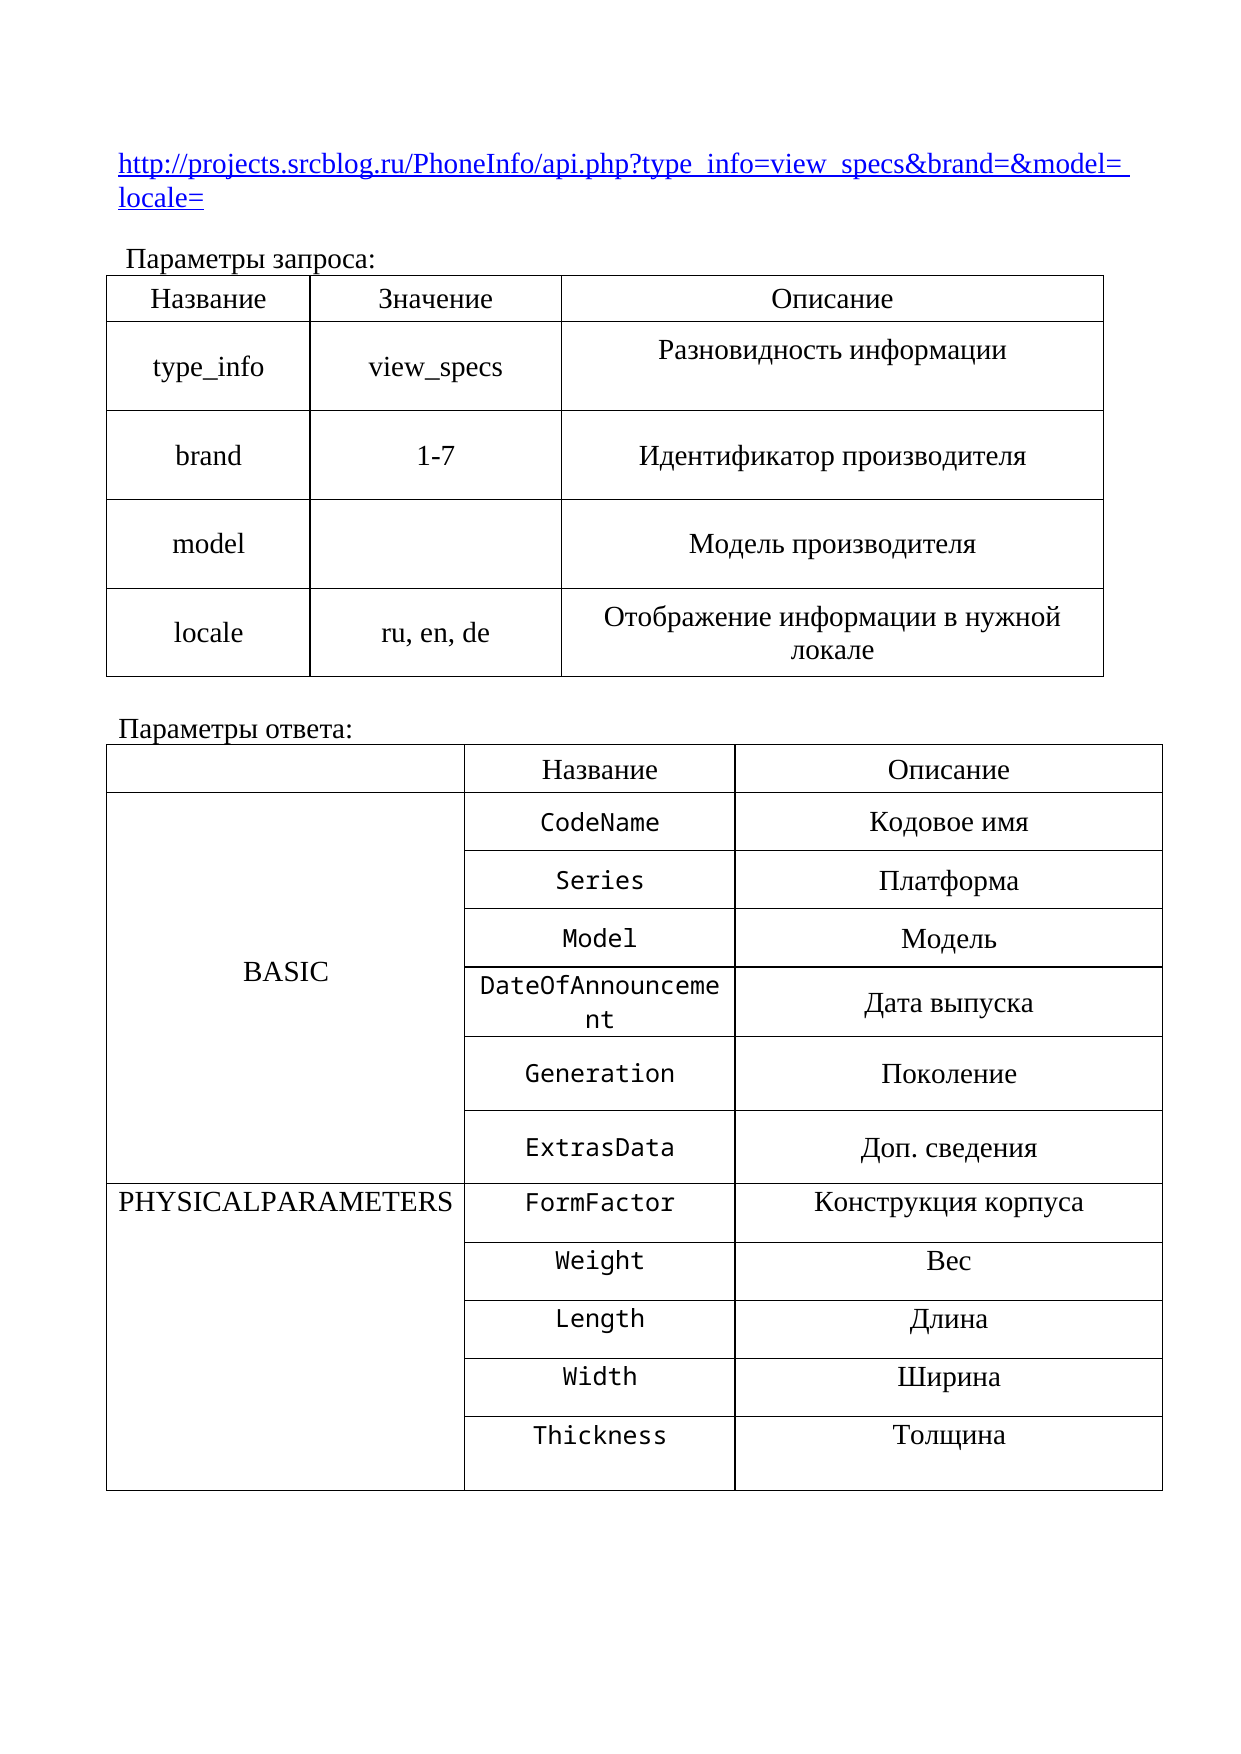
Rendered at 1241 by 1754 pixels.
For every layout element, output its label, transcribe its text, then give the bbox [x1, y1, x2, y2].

table_cell Ширина [736, 1359, 1162, 1416]
table_cell brand [107, 411, 309, 498]
table_header Описание [736, 745, 1162, 792]
table_header Название [107, 276, 309, 321]
table_cell [311, 500, 561, 587]
table_cell CodeName [465, 793, 734, 850]
table_cell Идентификатор производителя [562, 411, 1103, 498]
table_cell locale [107, 589, 309, 676]
table_cell Generation [465, 1037, 734, 1109]
table_header Значение [311, 276, 561, 321]
table_cell Толщина [736, 1417, 1162, 1490]
table_cell BASIC [107, 793, 464, 1183]
table_cell PHYSICALPARAMETERS [107, 1184, 464, 1490]
table_cell model [107, 500, 309, 587]
table_cell Модель [736, 909, 1162, 966]
table_cell Платформа [736, 851, 1162, 908]
table_header [107, 745, 464, 792]
table_cell DateOfAnnouncement [465, 968, 734, 1036]
table_header Описание [562, 276, 1103, 321]
table_cell ExtrasData [465, 1111, 734, 1183]
text Параметры запроса: [118, 241, 1152, 275]
table_cell Доп. сведения [736, 1111, 1162, 1183]
table_cell Series [465, 851, 734, 908]
table_cell view_specs [311, 322, 561, 410]
table_cell Конструкция корпуса [736, 1184, 1162, 1242]
table_cell Length [465, 1301, 734, 1358]
table_cell FormFactor [465, 1184, 734, 1242]
table_cell Разновидность информации [562, 322, 1103, 410]
table_cell Weight [465, 1243, 734, 1300]
table_cell 1-7 [311, 411, 561, 498]
table_header Название [465, 745, 734, 792]
table_cell Thickness [465, 1417, 734, 1490]
table_cell Модель производителя [562, 500, 1103, 587]
text http://projects.srcblog.ru/PhoneInfo/api.php?type_info=view_specs&brand=&model= locale= [118, 146, 1152, 213]
table_cell Поколение [736, 1037, 1162, 1109]
table_cell Model [465, 909, 734, 966]
table_cell Дата выпуска [736, 968, 1162, 1036]
table_cell Кодовое имя [736, 793, 1162, 850]
table_cell ru, en, de [311, 589, 561, 676]
table_cell Width [465, 1359, 734, 1416]
table_cell type_info [107, 322, 309, 410]
table_cell Вес [736, 1243, 1162, 1300]
text Параметры ответа: [118, 711, 1152, 744]
table_cell Отображение информации в нужной локале [562, 589, 1103, 676]
table_cell Длина [736, 1301, 1162, 1358]
